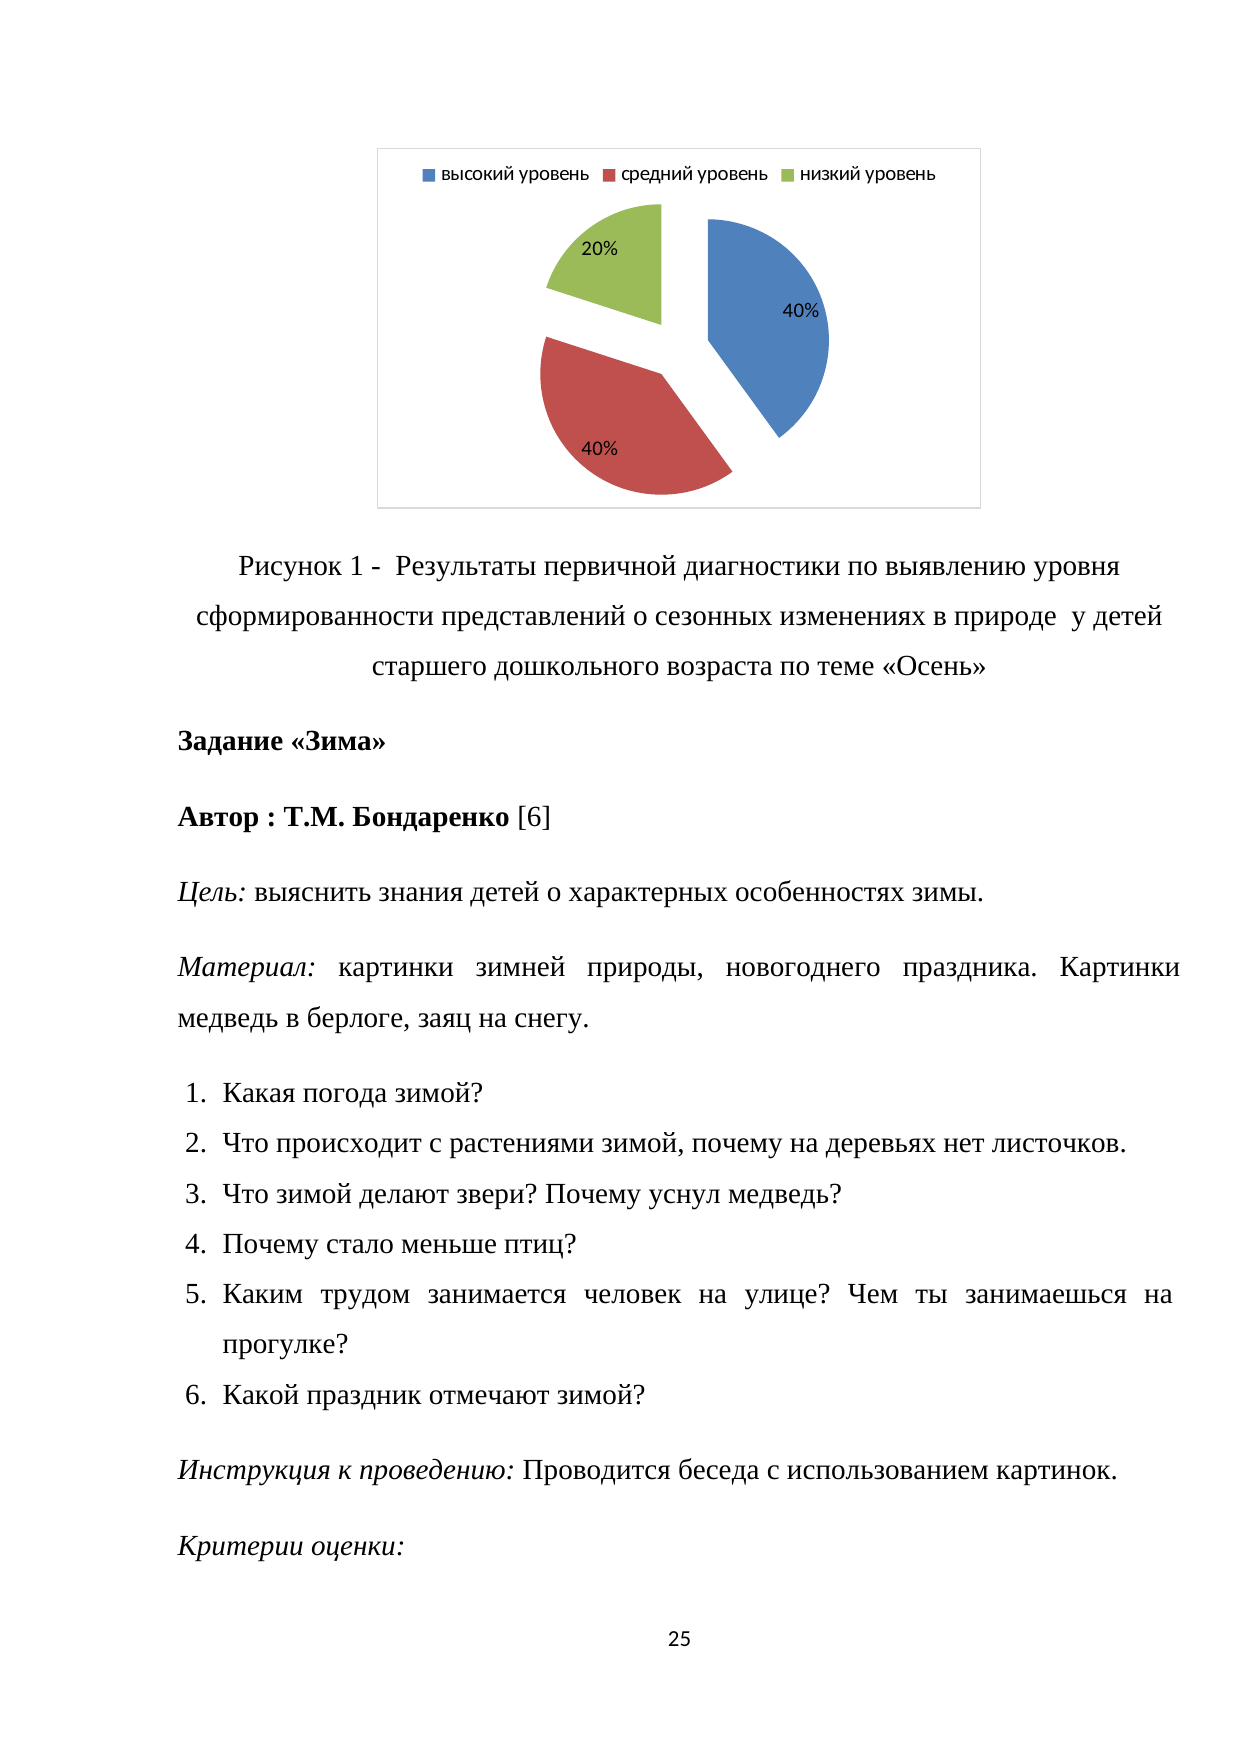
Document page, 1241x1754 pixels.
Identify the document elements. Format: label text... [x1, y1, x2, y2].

text Цель: выяснить знания детей о характерных особенностях зимы. [177, 874, 1181, 908]
text Материал: картинки зимней природы, новогоднего праздника. Картинки медведь в берлоге, заяц на снегу. [177, 949, 1181, 1033]
list Что происходит с растениями зимой, почему на деревьях нет листочков. [185, 1125, 1181, 1159]
list Что зимой делают звери? Почему уснул медведь? [185, 1176, 1181, 1209]
list Почему стало меньше птиц? [185, 1226, 1181, 1259]
text Рисунок 1 - Результаты первичной диагностики по выявлению уровня сформированности представлений о сезонных изменениях в природе у детей старшего дошкольного возраста по теме «Осень» [177, 548, 1181, 682]
text Автор : Т.М. Бондаренко [6] [177, 799, 1181, 832]
text Задание «Зима» [177, 723, 1181, 757]
text Инструкция к проведению: Проводится беседа с использованием картинок. [177, 1452, 1181, 1486]
list Какой праздник отмечают зимой? [185, 1377, 1181, 1411]
list Какая погода зимой? [185, 1075, 1181, 1109]
text Критерии оценки: [177, 1528, 1181, 1561]
list Каким трудом занимается человек на улице? Чем ты занимаешься на прогулке? [185, 1276, 1181, 1360]
